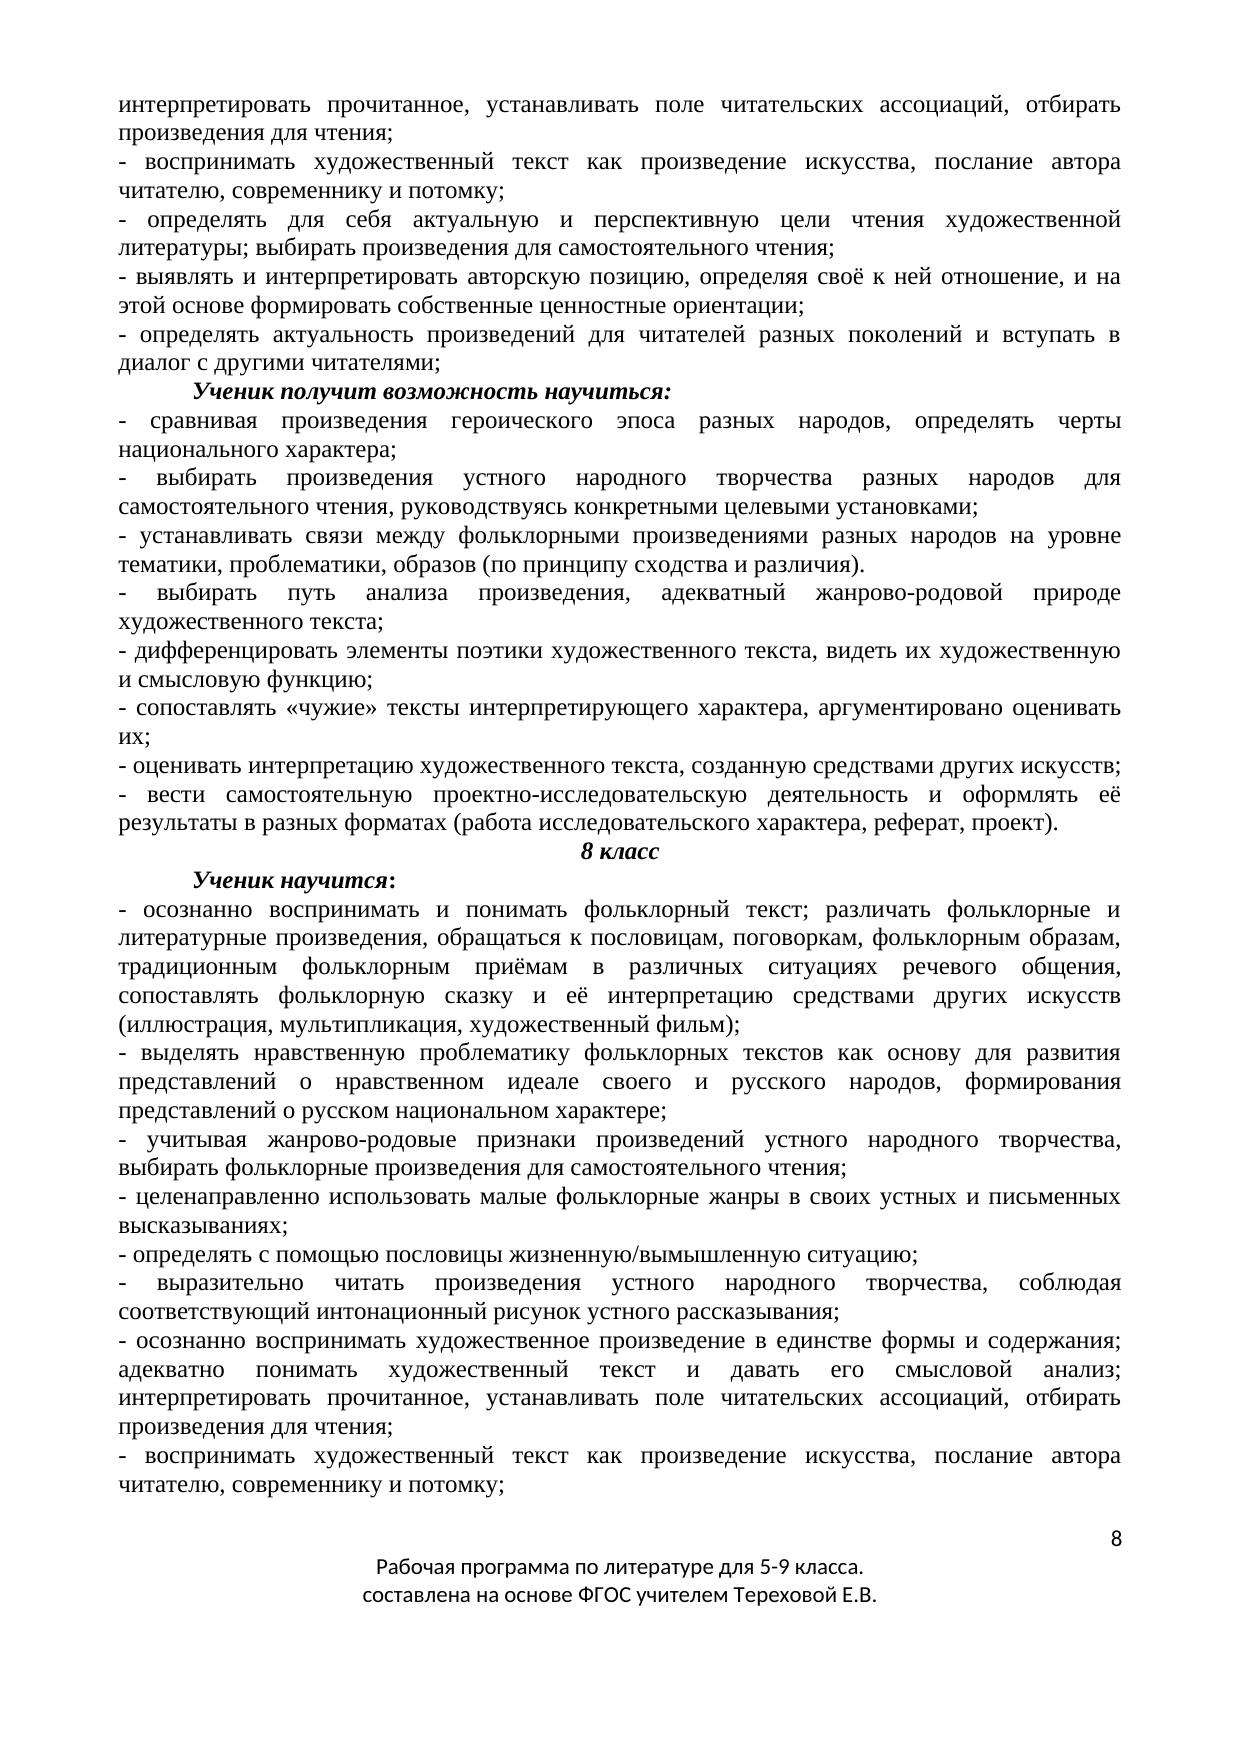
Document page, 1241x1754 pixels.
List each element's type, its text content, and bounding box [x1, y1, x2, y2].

text - воспринимать художественный текст как произведение искусства, послание автора читателю, современнику и потомку; [118, 146, 1122, 204]
text - определять с помощью пословицы жизненную/вымышленную ситуацию; [118, 1239, 1122, 1267]
text Ученик получит возможность научиться: [118, 376, 1122, 405]
text - дифференцировать элементы поэтики художественного текста, видеть их художественную и смысловую функцию; [118, 635, 1122, 692]
text - выбирать путь анализа произведения, адекватный жанрово-родовой природе художественного текста; [118, 577, 1122, 635]
text - определять актуальность произведений для читателей разных поколений и вступать в диалог с другими читателями; [118, 319, 1122, 376]
text - воспринимать художественный текст как произведение искусства, послание автора читателю, современнику и потомку; [118, 1440, 1122, 1497]
text - осознанно воспринимать и понимать фольклорный текст; различать фольклорные и литературные произведения, обращаться к пословицам, поговоркам, фольклорным образам, традиционным фольклорным приёмам в различных ситуациях речевого общения, сопоставлять фольклорную сказку и её интерпретацию средствами других искусств (иллюстрация, мультипликация, художественный фильм); [118, 894, 1122, 1037]
text - целенаправленно использовать малые фольклорные жанры в своих устных и письменных высказываниях; [118, 1181, 1122, 1239]
text - учитывая жанрово-родовые признаки произведений устного народного творчества, выбирать фольклорные произведения для самостоятельного чтения; [118, 1124, 1122, 1181]
text - сопоставлять «чужие» тексты интерпретирующего характера, аргументировано оценивать их; [118, 692, 1122, 750]
text - выбирать произведения устного народного творчества разных народов для самостоятельного чтения, руководствуясь конкретными целевыми установками; [118, 462, 1122, 520]
text Ученик научится: [118, 865, 1122, 894]
text 8 класс [118, 836, 1122, 865]
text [118, 89, 1122, 146]
text - сравнивая произведения героического эпоса разных народов, определять черты национального характера; [118, 405, 1122, 462]
text - выделять нравственную проблематику фольклорных текстов как основу для развития представлений о нравственном идеале своего и русского народов, формирования представлений о русском национальном характере; [118, 1037, 1122, 1124]
text - определять для себя актуальную и перспективную цели чтения художественной литературы; выбирать произведения для самостоятельного чтения; [118, 204, 1122, 261]
text - вести самостоятельную проектно-исследовательскую деятельность и оформлять её результаты в разных форматах (работа исследовательского характера, реферат, проект). [118, 779, 1122, 836]
text - выразительно читать произведения устного народного творчества, соблюдая соответствующий интонационный рисунок устного рассказывания; [118, 1267, 1122, 1325]
text - выявлять и интерпретировать авторскую позицию, определяя своё к ней отношение, и на этой основе формировать собственные ценностные ориентации; [118, 261, 1122, 319]
text - устанавливать связи между фольклорными произведениями разных народов на уровне тематики, проблематики, образов (по принципу сходства и различия). [118, 520, 1122, 577]
text - оценивать интерпретацию художественного текста, созданную средствами других искусств; [118, 750, 1122, 779]
